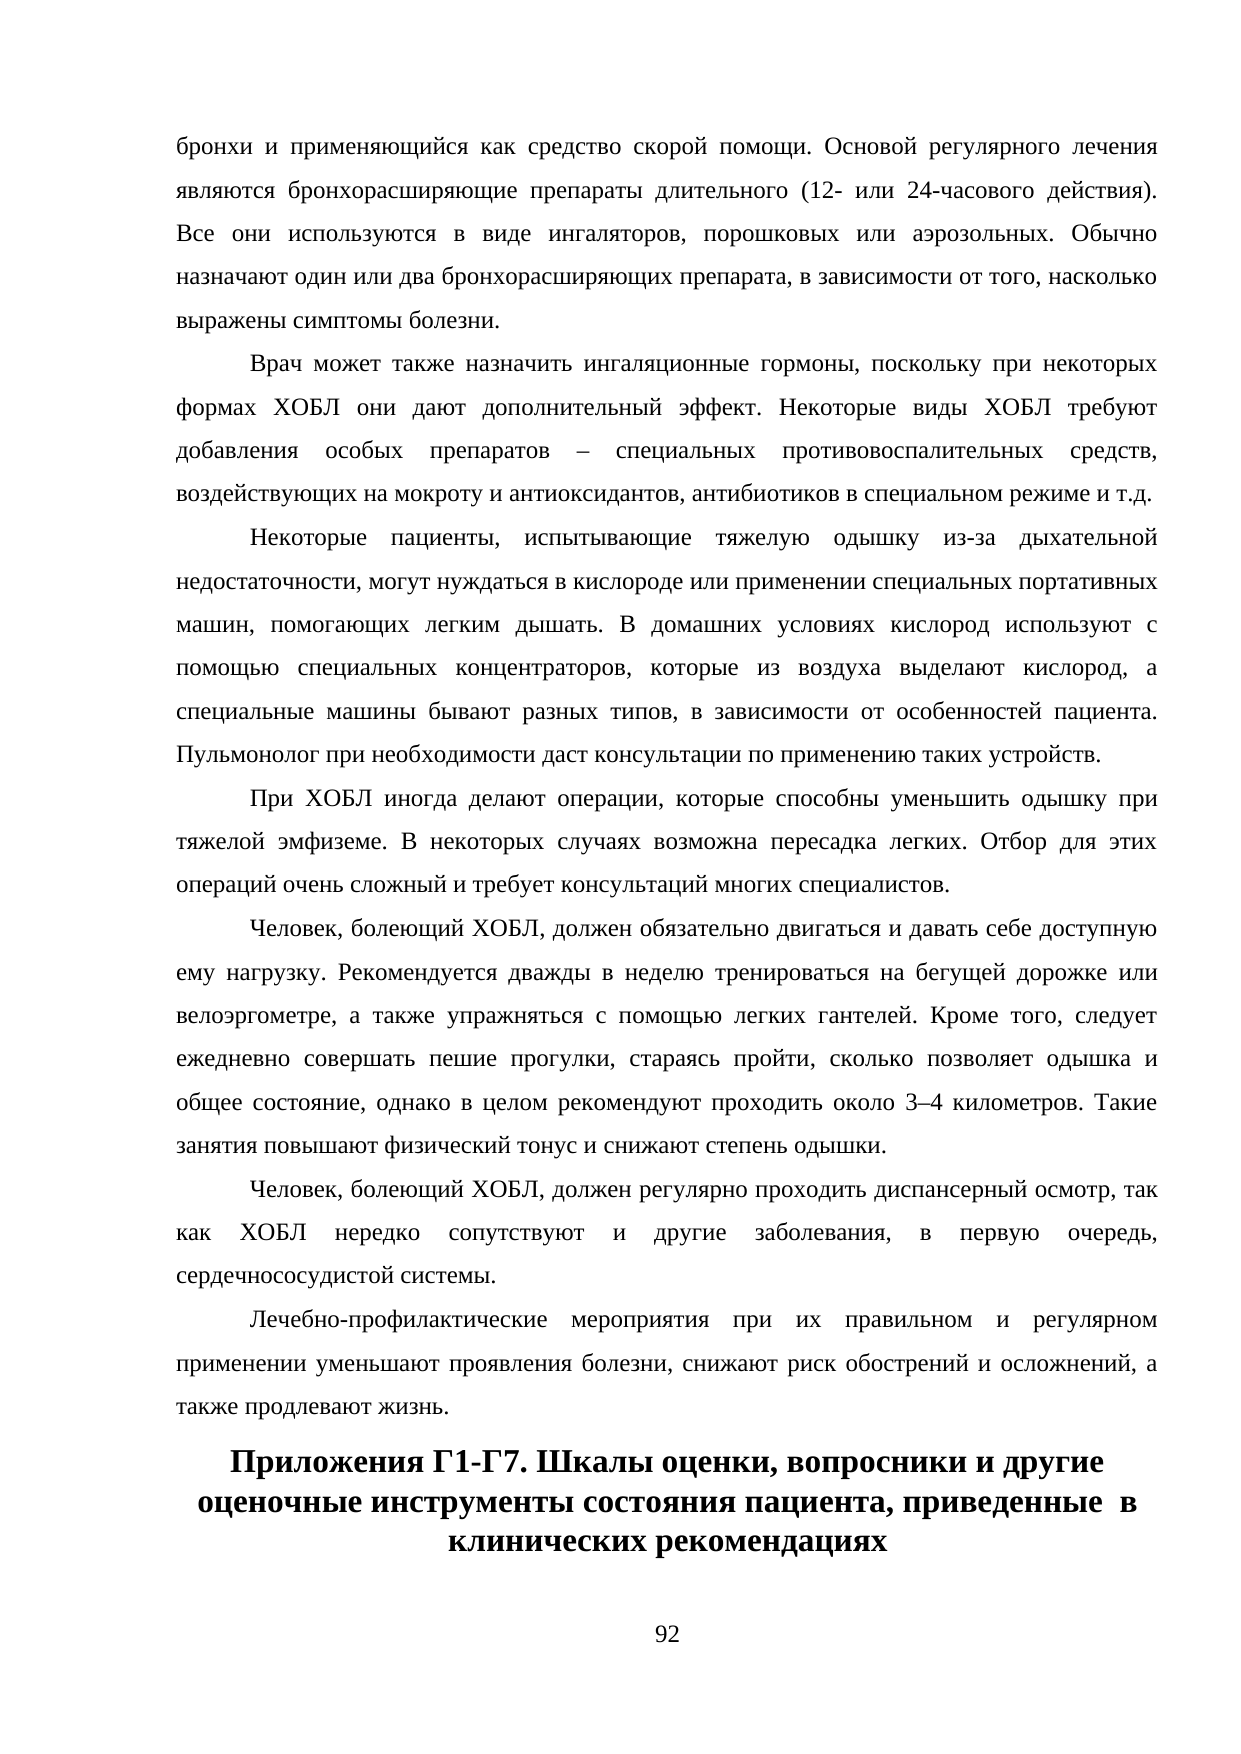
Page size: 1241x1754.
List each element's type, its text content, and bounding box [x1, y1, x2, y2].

text Человек, болеющий ХОБЛ, должен регулярно проходить диспансерный осмотр, так как ХОБЛ нередко сопутствуют и другие заболевания, в первую очередь, сердечнососудистой системы. [176, 1174, 1158, 1289]
text Человек, болеющий ХОБЛ, должен обязательно двигаться и давать себе доступную ему нагрузку. Рекомендуется дважды в неделю тренироваться на бегущей дорожке или велоэргометре, а также упражняться с помощью легких гантелей. Кроме того, следует ежедневно совершать пешие прогулки, стараясь пройти, сколько позволяет одышка и общее состояние, однако в целом рекомендуют проходить около 3–4 километров. Такие занятия повышают физический тонус и снижают степень одышки. [176, 913, 1158, 1159]
text Лечебно-профилактические мероприятия при их правильном и регулярном применении уменьшают проявления болезни, снижают риск обострений и осложнений, а также продлевают жизнь. [176, 1304, 1158, 1420]
text Врач может также назначить ингаляционные гормоны, поскольку при некоторых формах ХОБЛ они дают дополнительный эффект. Некоторые виды ХОБЛ требуют добавления особых препаратов – специальных противовоспалительных средств, воздействующих на мокроту и антиоксидантов, антибиотиков в специальном режиме и т.д. [176, 348, 1158, 507]
text Некоторые пациенты, испытывающие тяжелую одышку из-за дыхательной недостаточности, могут нуждаться в кислороде или применении специальных портативных машин, помогающих легким дышать. В домашних условиях кислород используют с помощью специальных концентраторов, которые из воздуха выделают кислород, а специальные машины бывают разных типов, в зависимости от особенностей пациента. Пульмонолог при необходимости даст консультации по применению таких устройств. [176, 522, 1158, 768]
text При ХОБЛ иногда делают операции, которые способны уменьшить одышку при тяжелой эмфиземе. В некоторых случаях возможна пересадка легких. Отбор для этих операций очень сложный и требует консультаций многих специалистов. [176, 783, 1158, 898]
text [176, 131, 1158, 333]
text Приложения Г1-Г7. Шкалы оценки, вопросники и другие оценочные инструменты состояния пациента, приведенные в клинических рекомендациях [195, 1442, 1139, 1559]
